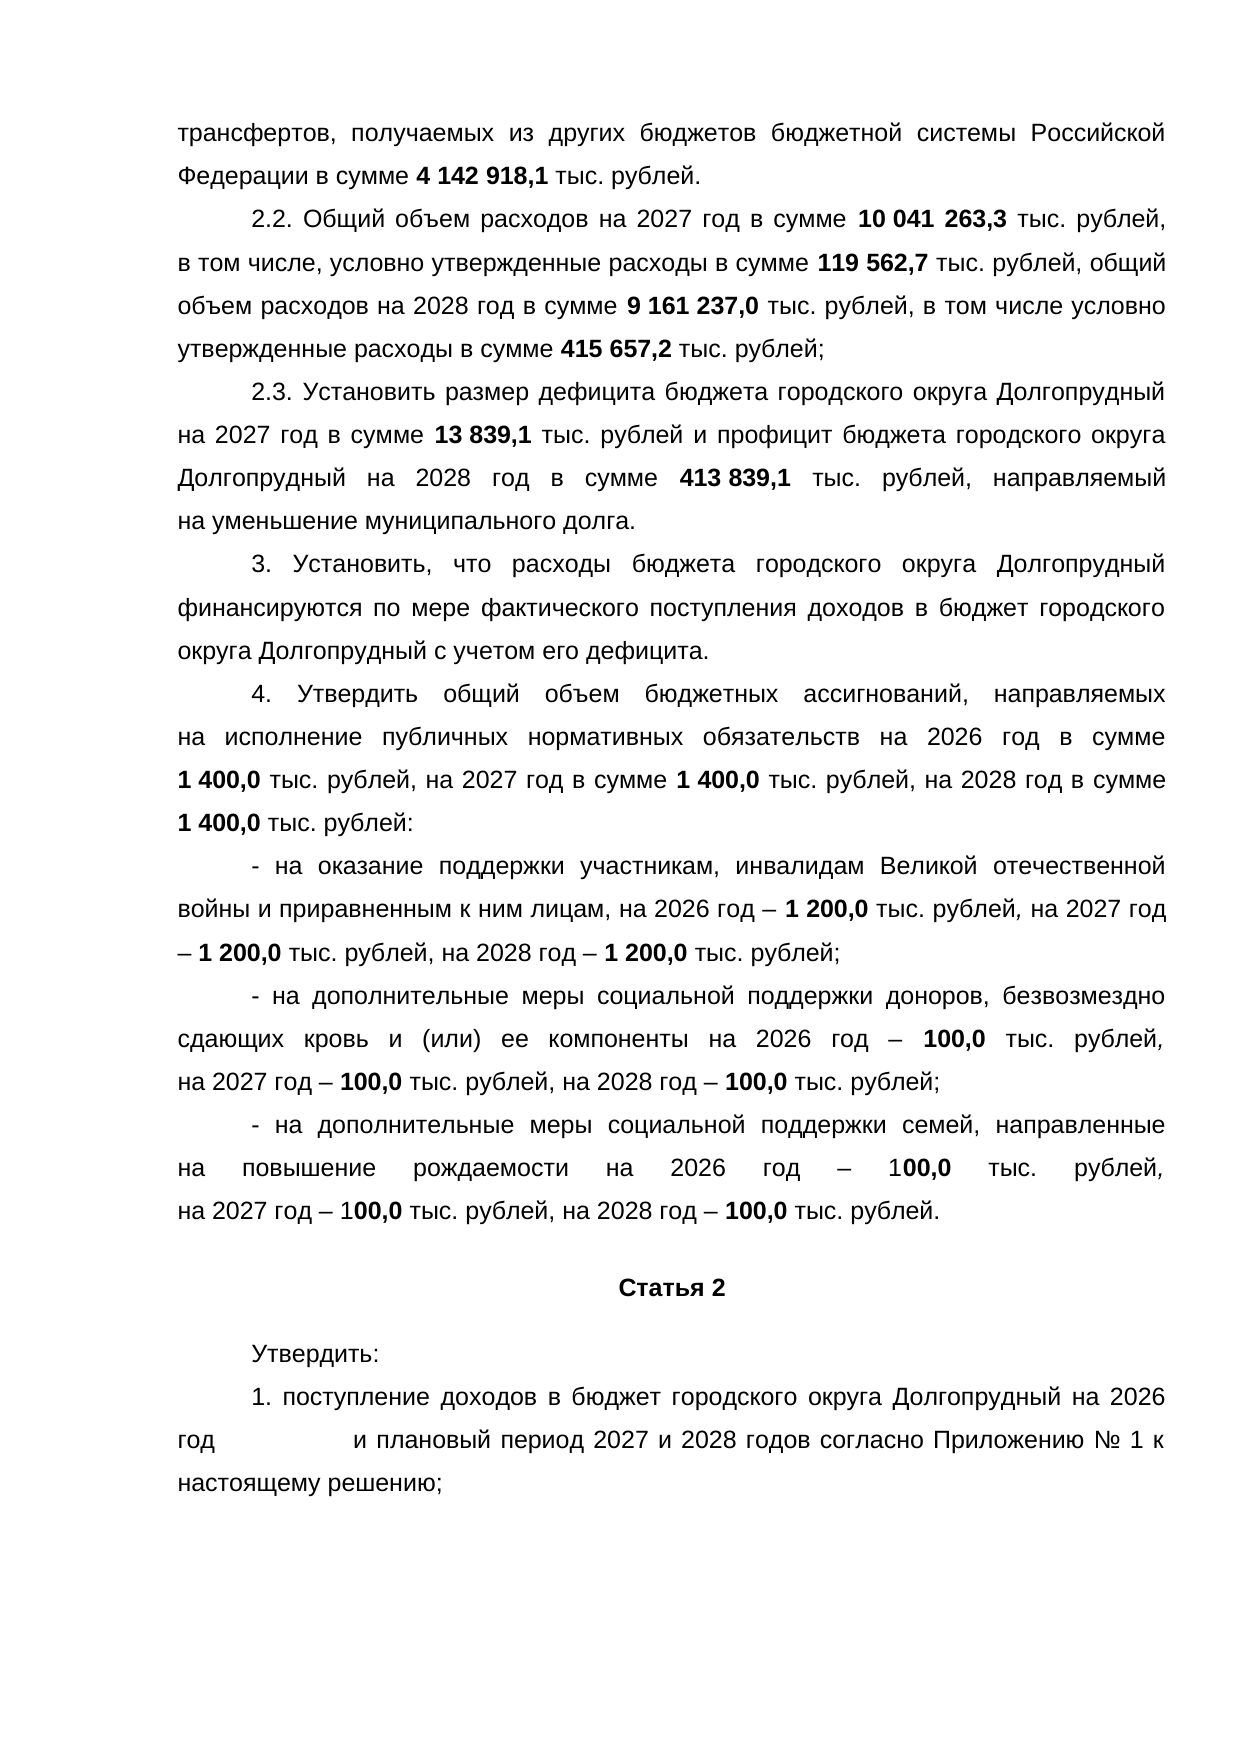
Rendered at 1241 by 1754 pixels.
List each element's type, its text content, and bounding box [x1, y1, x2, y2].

text 3. Установить, что расходы бюджета городского округа Долгопрудный финансируются по мере фактического поступления доходов в бюджет городского округа Долгопрудный с учетом его дефицита. [177, 549, 1167, 664]
text - на дополнительные меры социальной поддержки доноров, безвозмездно сдающих кровь и (или) ее компоненты на 2026 год – 100,0 тыс. рублей, на 2027 год – 100,0 тыс. рублей, на 2028 год – 100,0 тыс. рублей; [177, 981, 1167, 1096]
text 4. Утвердить общий объем бюджетных ассигнований, направляемых на исполнение публичных нормативных обязательств на 2026 год в сумме 1 400,0 тыс. рублей, на 2027 год в сумме 1 400,0 тыс. рублей, на 2028 год в сумме 1 400,0 тыс. рублей: [177, 679, 1167, 837]
text 2.2. Общий объем расходов на 2027 год в сумме 10 041 263,3 тыс. рублей, в том числе, условно утвержденные расходы в сумме 119 562,7 тыс. рублей, общий объем расходов на 2028 год в сумме 9 161 237,0 тыс. рублей, в том числе условно утвержденные расходы в сумме 415 657,2 тыс. рублей; [177, 204, 1167, 363]
text 1. поступление доходов в бюджет городского округа Долгопрудный на 2026 год и плановый период 2027 и 2028 годов согласно Приложению № 1 к настоящему решению; [177, 1382, 1167, 1497]
text 2.3. Установить размер дефицита бюджета городского округа Долгопрудный на 2027 год в сумме 13 839,1 тыс. рублей и профицит бюджета городского округа Долгопрудный на 2028 год в сумме 413 839,1 тыс. рублей, направляемый на уменьшение муниципального долга. [177, 377, 1167, 535]
text - на оказание поддержки участникам, инвалидам Великой отечественной войны и приравненным к ним лицам, на 2026 год – 1 200,0 тыс. рублей, на 2027 год – 1 200,0 тыс. рублей, на 2028 год – 1 200,0 тыс. рублей; [177, 851, 1167, 966]
text Утвердить: [177, 1338, 1167, 1367]
text - на дополнительные меры социальной поддержки семей, направленные на повышение рождаемости на 2026 год – 100,0 тыс. рублей, на 2027 год – 100,0 тыс. рублей, на 2028 год – 100,0 тыс. рублей. [177, 1110, 1167, 1225]
text Статья 2 [177, 1272, 1167, 1301]
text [177, 118, 1167, 190]
